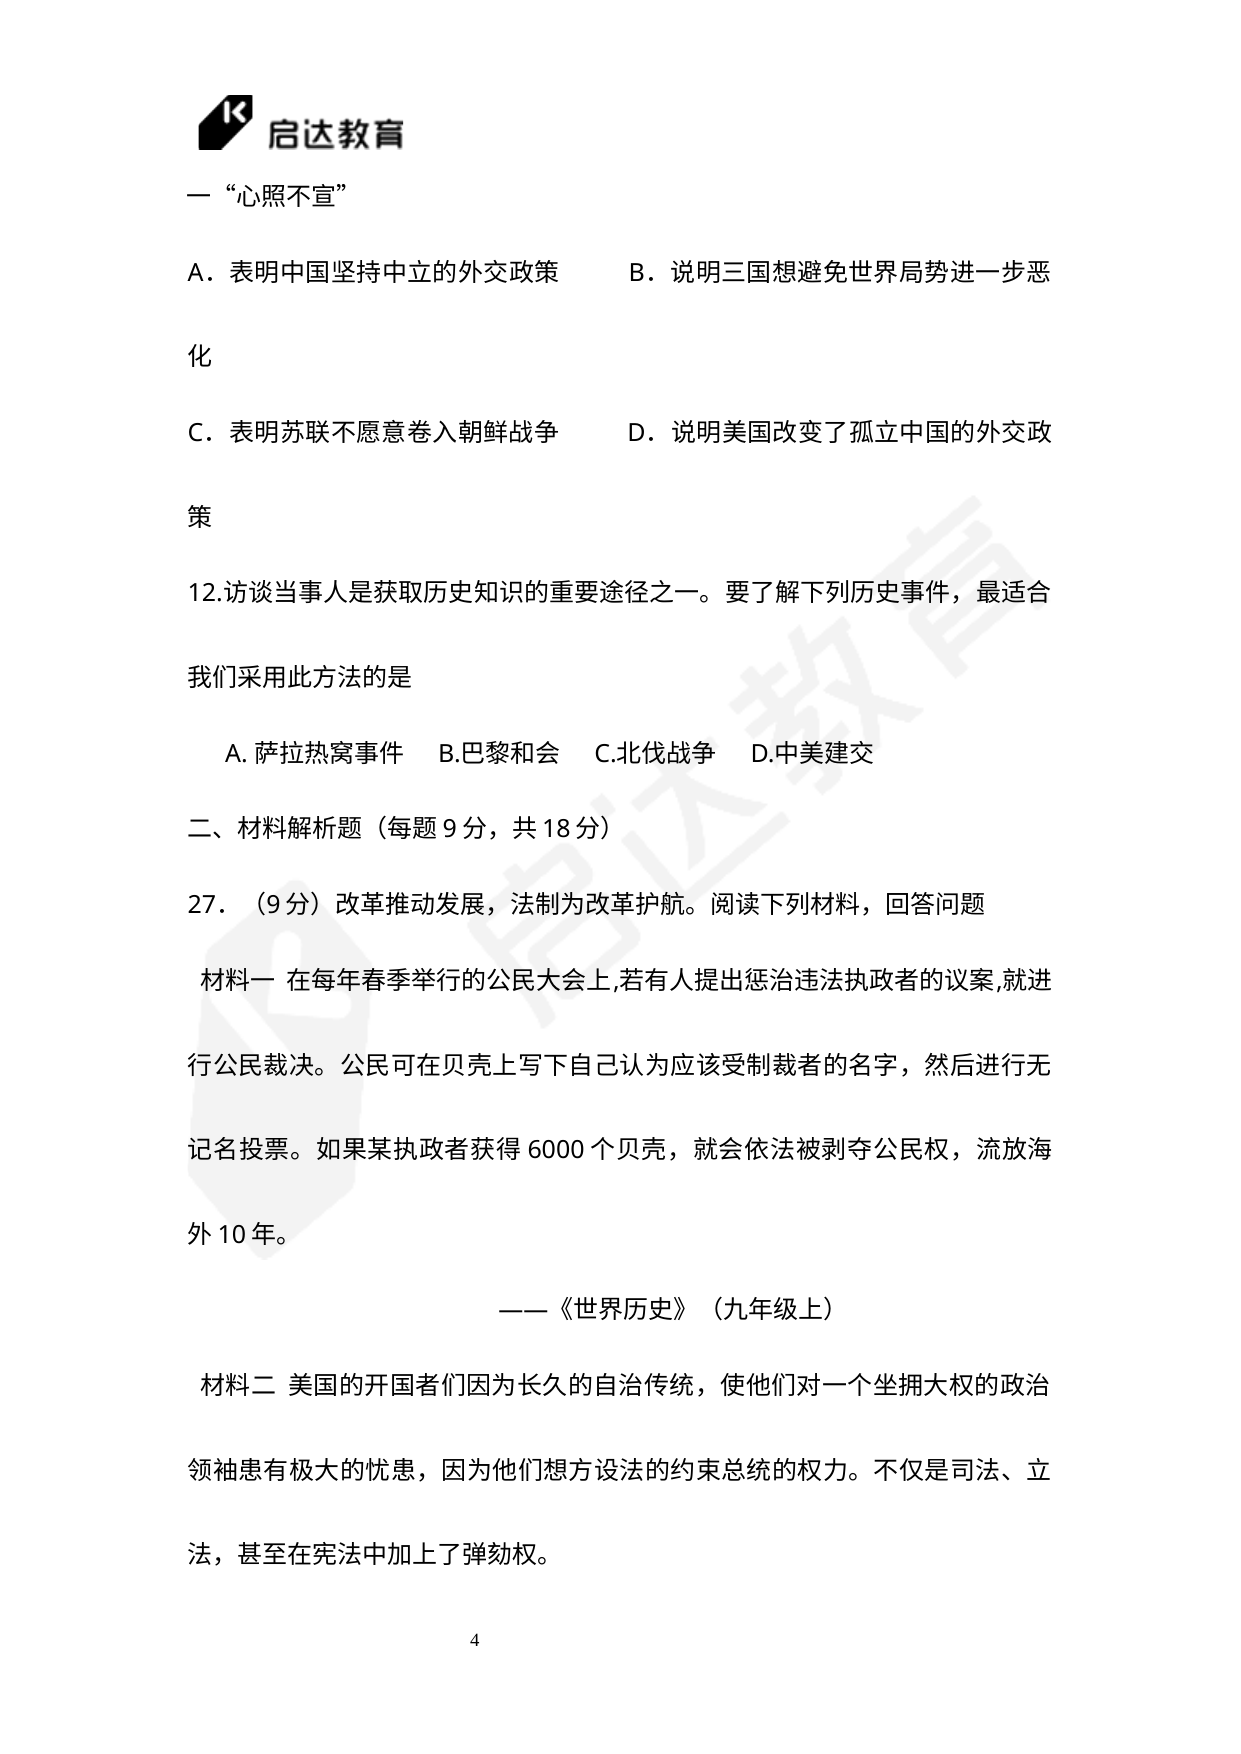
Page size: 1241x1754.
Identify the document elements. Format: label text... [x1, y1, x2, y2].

picture [198, 95, 404, 150]
text 11.冷战时期，中、苏、美三大国在许多问题上是针锋相对的。但在苏联空军参加朝鲜战争这一问题上，却心照不宣地严守机密，而且一守就是好几十年。这一“心照不宣” [186, 162, 1053, 227]
text 二、材料解析题（每题9分，共18分） [187, 794, 1053, 859]
text 材料二 美国的开国者们因为长久的自治传统，使他们对一个坐拥大权的政治领袖患有极大的忧患，因为他们想方设法的约束总统的权力。不仅是司法、立法，甚至在宪法中加上了弹劾权。 [187, 1351, 1053, 1585]
text A．表明中国坚持中立的外交政策 B．说明三国想避免世界局势进一步恶化 [187, 238, 1053, 387]
text A. 萨拉热窝事件 B.巴黎和会 C.北伐战争 D.中美建交 [225, 719, 1053, 784]
text 材料一 在每年春季举行的公民大会上,若有人提出惩治违法执政者的议案,就进行公民裁决。公民可在贝壳上写下自己认为应该受制裁者的名字，然后进行无记名投票。如果某执政者获得6000个贝壳，就会依法被剥夺公民权，流放海外10年。 [187, 946, 1053, 1265]
text 27．（9分）改革推动发展，法制为改革护航。阅读下列材料，回答问题 [187, 870, 1053, 935]
text C．表明苏联不愿意卷入朝鲜战争 D．说明美国改变了孤立中国的外交政策 [187, 398, 1053, 548]
text 12.访谈当事人是获取历史知识的重要途径之一。要了解下列历史事件，最适合我们采用此方法的是 [187, 558, 1053, 708]
text ——《世界历史》（九年级上） [187, 1276, 1053, 1341]
